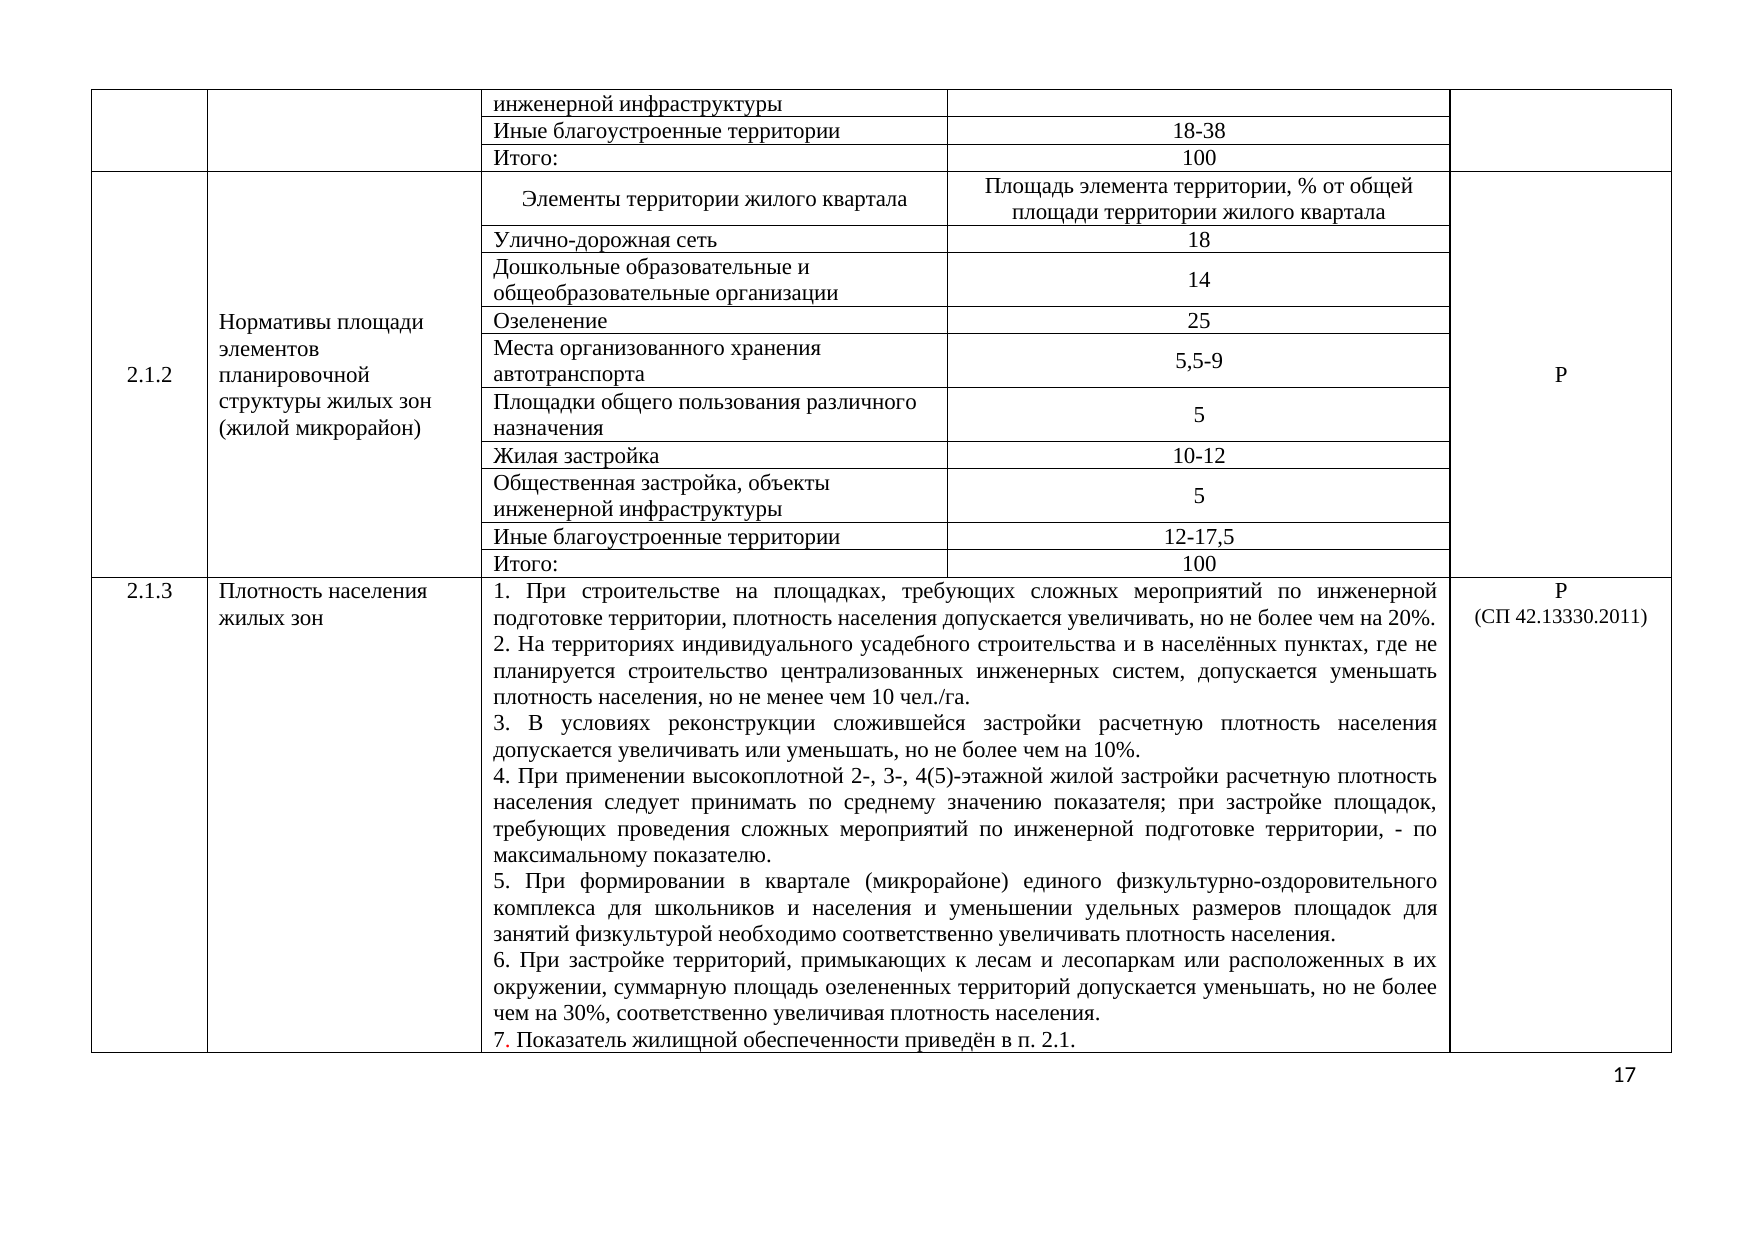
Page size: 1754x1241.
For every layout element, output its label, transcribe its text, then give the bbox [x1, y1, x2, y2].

table_cell Итого: [482, 550, 947, 577]
table_cell Площадь элемента территории, % от общей площади территории жилого квартала [948, 172, 1449, 224]
table_cell 5 [948, 388, 1449, 441]
table_cell 18-38 [948, 117, 1449, 143]
table_cell Иные благоустроенные территории [482, 523, 947, 549]
table_cell 18 [948, 226, 1449, 252]
table_cell Озеленение [482, 307, 947, 333]
table_cell Улично-дорожная сеть [482, 226, 947, 252]
table_cell Итого: [482, 145, 947, 171]
table_cell Элементы территории жилого квартала [482, 172, 947, 224]
table_cell 100 [948, 145, 1449, 171]
table_cell Места организованного хранения автотранспорта [482, 334, 947, 387]
table_cell Общественная застройка, объекты инженерной инфраструктуры [482, 469, 947, 522]
table_cell 2 [948, 90, 1449, 116]
table_cell 25 [948, 307, 1449, 333]
table_cell 14 [948, 253, 1449, 306]
table_cell 10-12 [948, 442, 1449, 468]
table_cell 5 [948, 469, 1449, 522]
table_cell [208, 578, 481, 1052]
table_cell Дошкольные образовательные и общеобразовательные организации [482, 253, 947, 306]
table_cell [482, 90, 947, 116]
table_cell 5,5-9 [948, 334, 1449, 387]
table_cell Площадки общего пользования различного назначения [482, 388, 947, 441]
table_cell Жилая застройка [482, 442, 947, 468]
table_cell 12-17,5 [948, 523, 1449, 549]
table_cell Р [1451, 172, 1671, 577]
table_cell Нормативы площади элементов планировочной структуры жилых зон (жилой микрорайон) [208, 172, 481, 577]
table_cell 2.1.3 [92, 578, 207, 1052]
table_cell 2.1.2 [92, 172, 207, 577]
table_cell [1451, 578, 1671, 1052]
table_cell 100 [948, 550, 1449, 577]
table_cell Иные благоустроенные территории [482, 117, 947, 143]
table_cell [482, 578, 1449, 1052]
